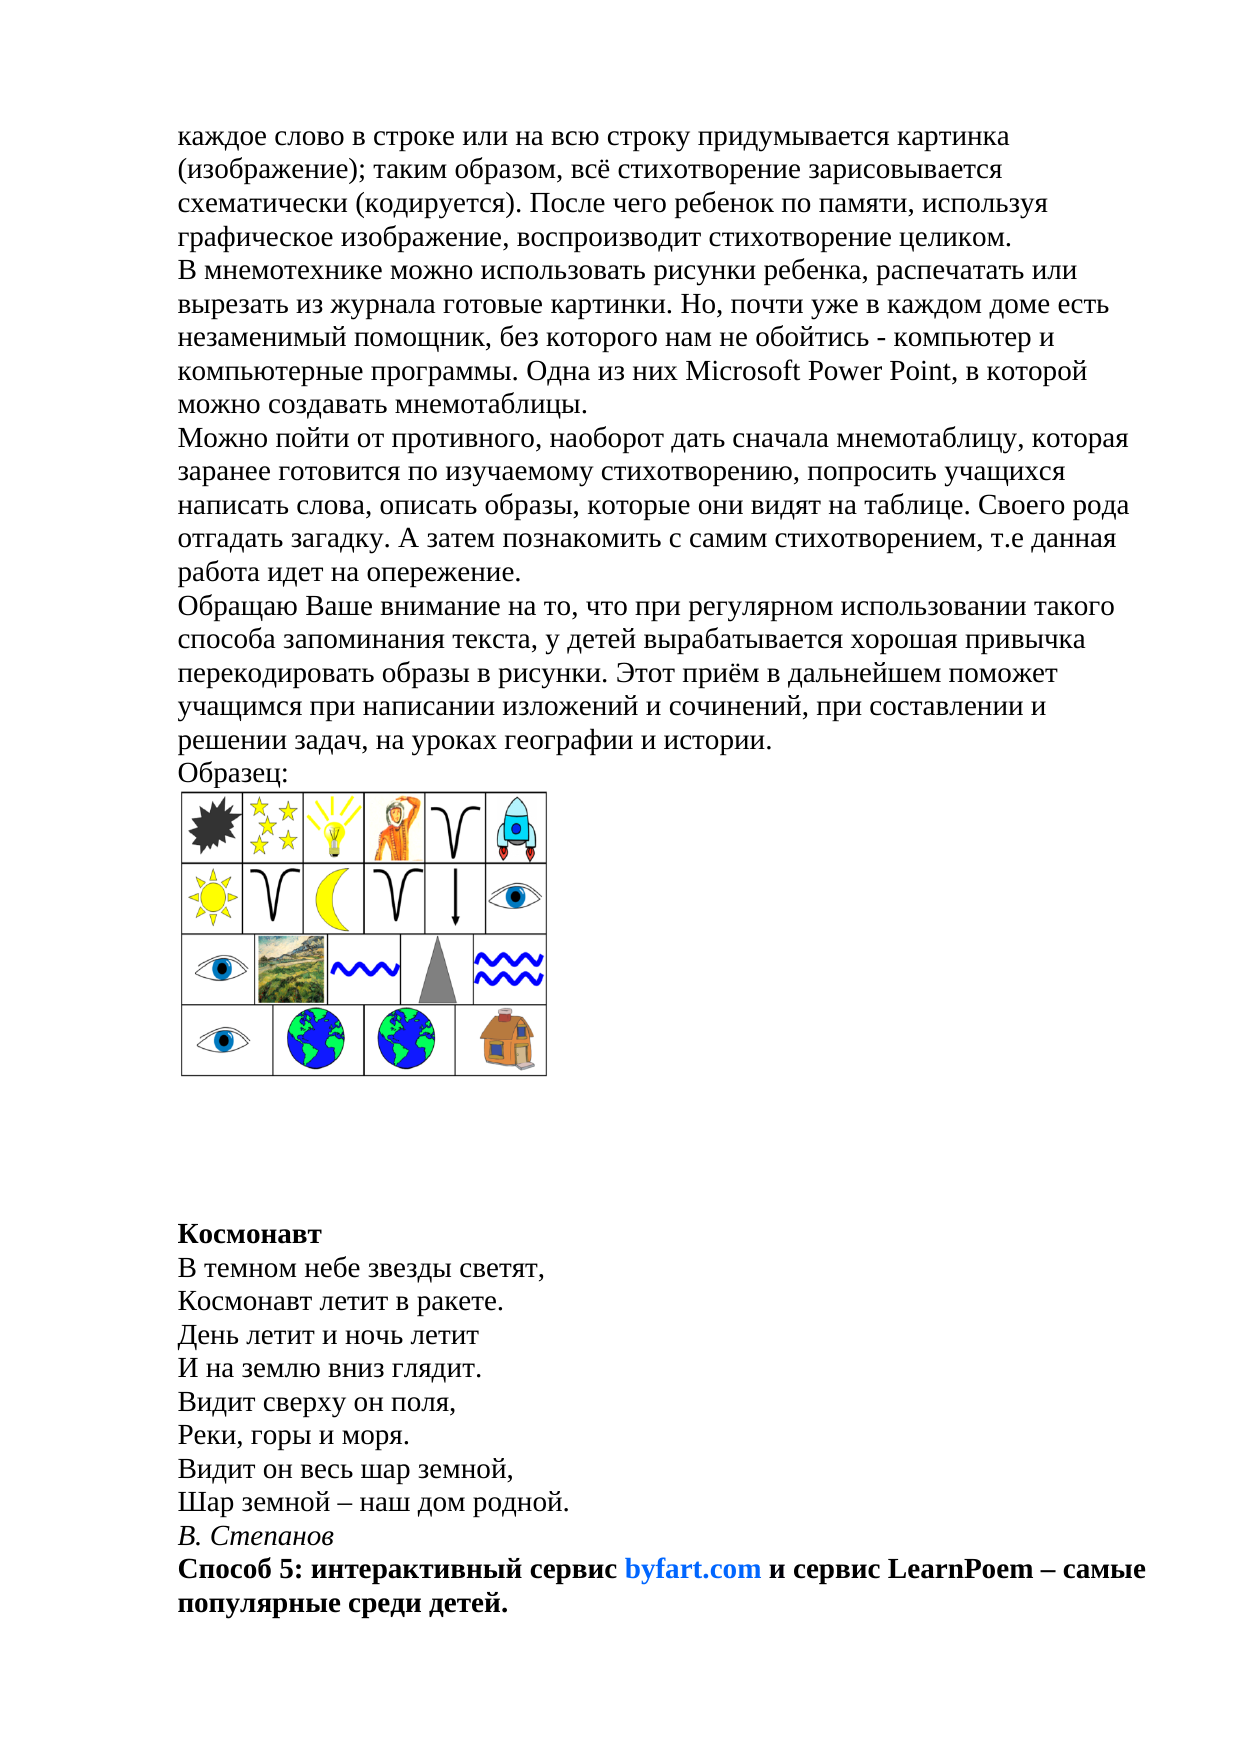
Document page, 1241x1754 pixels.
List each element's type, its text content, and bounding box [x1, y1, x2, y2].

text Можно пойти от противного, наоборот дать сначала мнемотаблицу, которая заранее готовится по изучаемому стихотворению, попросить учащихся написать слова, описать образы, которые они видят на таблице. Своего рода отгадать загадку. А затем познакомить с самим стихотворением, т.е данная работа идет на опережение. [177, 420, 1152, 588]
text В мнемотехнике можно использовать рисунки ребенка, распечатать или вырезать из журнала готовые картинки. Но, почти уже в каждом доме есть незаменимый помощник, без которого нам не обойтись - компьютер и компьютерные программы. Одна из них Microsoft Power Point, в которой можно создавать мнемотаблицы. [177, 252, 1152, 420]
text Космонавт [177, 1216, 1152, 1250]
text Образец: [177, 755, 1152, 789]
text И на землю вниз глядит. [177, 1350, 1152, 1384]
text Способ 5: интерактивный сервис byfart.com и сервис LearnPoem – самые популярные среди детей. [177, 1552, 1152, 1619]
text В темном небе звезды светят, [177, 1250, 1152, 1283]
picture [177, 788, 549, 1082]
text Видит он весь шар земной, [177, 1451, 1152, 1484]
text День летит и ночь летит [177, 1317, 1152, 1350]
text Космонавт летит в ракете. [177, 1283, 1152, 1317]
text В. Степанов [177, 1518, 1152, 1552]
text Обращаю Ваше внимание на то, что при регулярном использовании такого способа запоминания текста, у детей вырабатывается хорошая привычка перекодировать образы в рисунки. Этот приём в дальнейшем поможет учащимся при написании изложений и сочинений, при составлении и решении задач, на уроках географии и истории. [177, 588, 1152, 755]
text Реки, горы и моря. [177, 1417, 1152, 1451]
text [177, 118, 1152, 252]
text Видит сверху он поля, [177, 1384, 1152, 1417]
text Шар земной – наш дом родной. [177, 1484, 1152, 1518]
